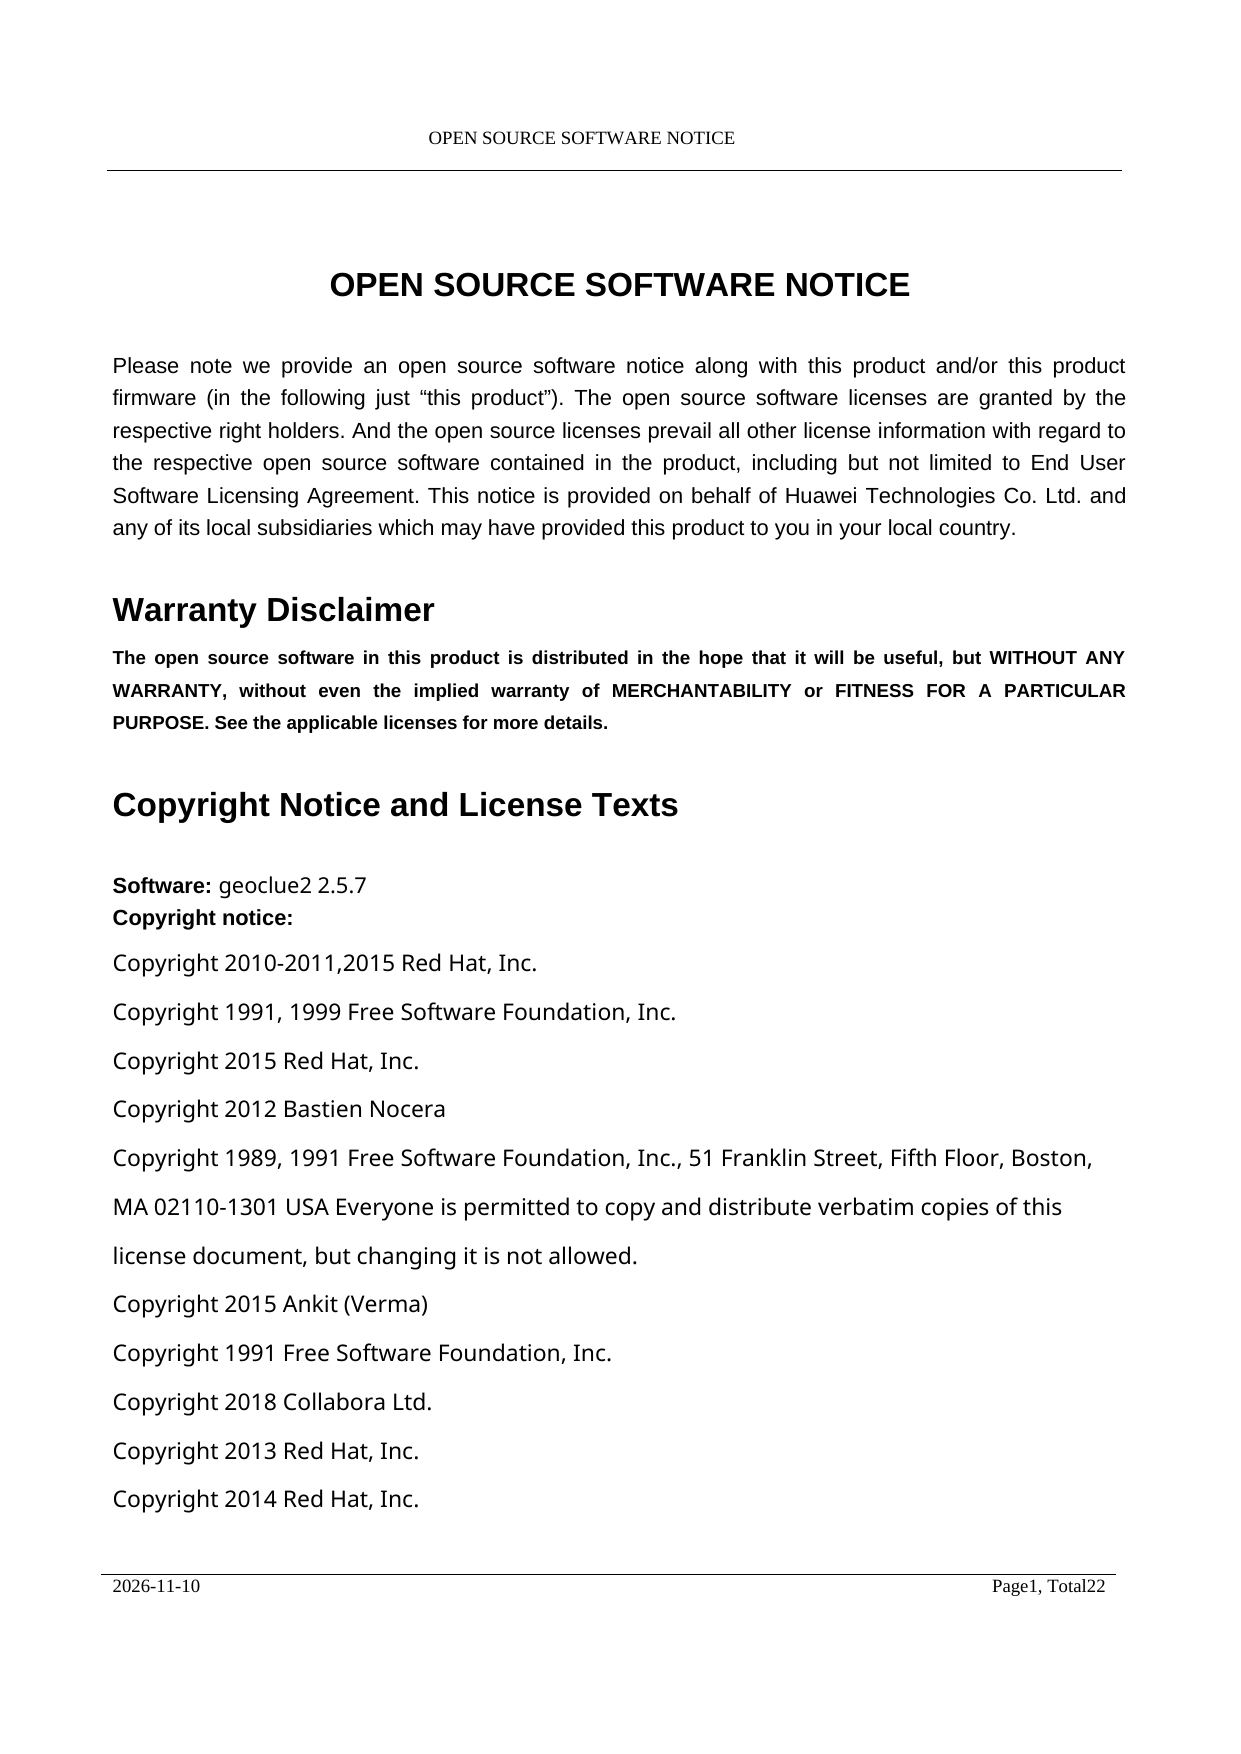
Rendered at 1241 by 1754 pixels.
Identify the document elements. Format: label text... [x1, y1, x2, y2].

text OPEN SOURCE SOFTWARE NOTICE [112, 251, 1128, 316]
text Copyright notice: [112, 901, 1128, 934]
text Please note we provide an open source software notice along with this product and/or this product firmware (in the following just “this product”). The open source software licenses are granted by the respective right holders. And the open source licenses prevail all other license information with regard to the respective open source software contained in the product, including but not limited to End User Software Licensing Agreement. This notice is provided on behalf of Huawei Technologies Co. Ltd. and any of its local subsidiaries which may have provided this product to you in your local country. [112, 349, 1128, 544]
text The open source software in this product is distributed in the hope that it will be useful, but WITHOUT ANY WARRANTY, without even the implied warranty of MERCHANTABILITY or FITNESS FOR A PARTICULAR PURPOSE. See the applicable licenses for more details. [112, 641, 1128, 739]
text Copyright 2010-2011,2015 Red Hat, Inc. Copyright 1991, 1999 Free Software Foundation, Inc. Copyright 2015 Red Hat, Inc. Copyright 2012 Bastien Nocera Copyright 1989, 1991 Free Software Foundation, Inc., 51 Franklin Street, Fifth Floor, Boston, MA 02110-1301 USA Everyone is permitted to copy and distribute verbatim copies of this license document, but changing it is not allowed. Copyright 2015 Ankit (Verma) Copyright 1991 Free Software Foundation, Inc. Copyright 2018 Collabora Ltd. Copyright 2013 Red Hat, Inc. Copyright 2014 Red Hat, Inc. [112, 947, 1128, 1564]
text Copyright Notice and License Texts [112, 771, 1128, 836]
text Software: geoclue2 2.5.7 [112, 869, 1128, 901]
text Warranty Disclaimer [112, 576, 1128, 641]
